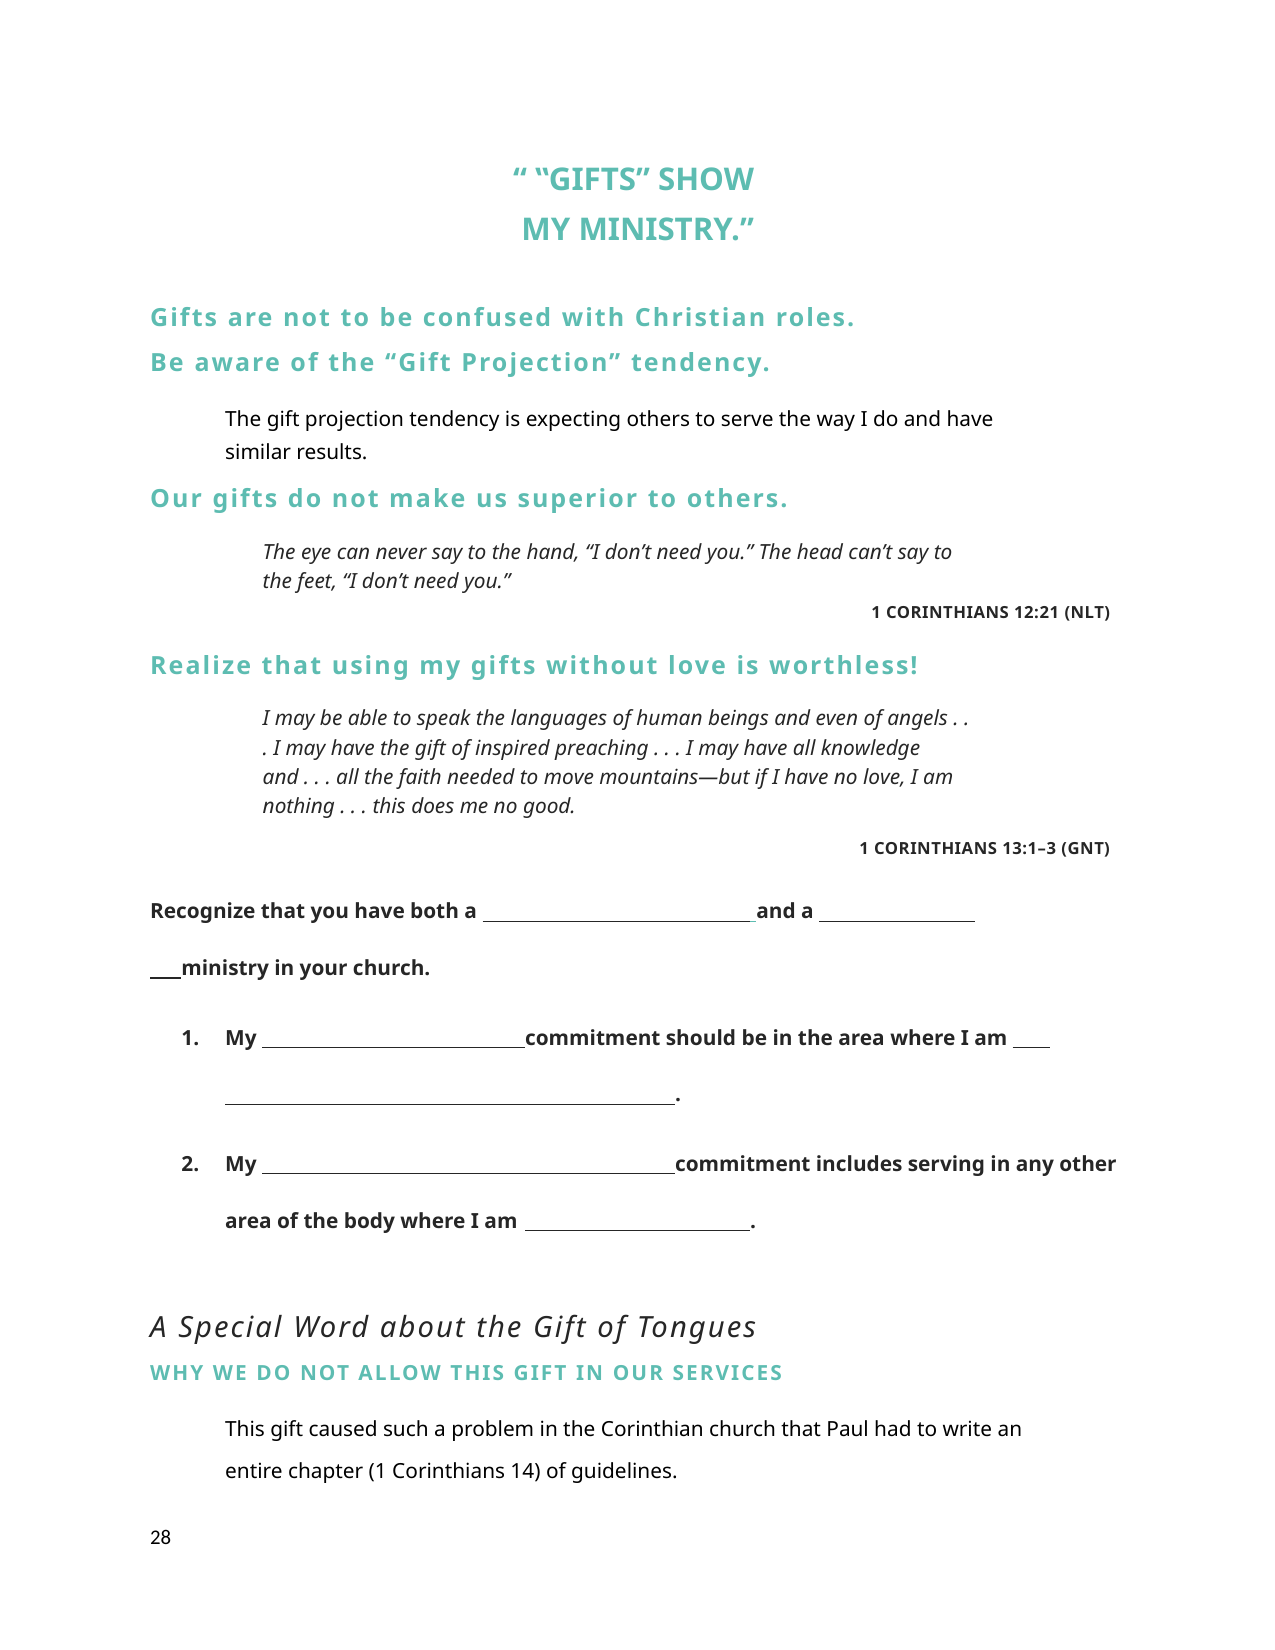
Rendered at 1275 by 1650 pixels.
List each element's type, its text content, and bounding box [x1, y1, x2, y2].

list My commitment should be in the area where I am . [181, 1023, 1125, 1108]
text This gift caused such a problem in the Corinthian church that Paul had to write an entire chapter (1 Corinthians 14) of guidelines. [225, 1414, 1050, 1485]
text Our gifts do not make us superior to others. [150, 469, 1125, 515]
text 1 Corinthians 13:1–3 (GNT) [262, 830, 1110, 859]
text A Special Word about the Gift of Tongues [150, 1300, 1125, 1346]
text 1 Corinthians 12:21 (NLT) [262, 594, 1110, 623]
text Realize that using my gifts without love is worthless! [150, 636, 1125, 682]
text Gifts are not to be confused with Christian roles. [150, 287, 1125, 333]
text The eye can never say to the hand, “I don’t need you.” The head can’t say to the feet, “I don’t need you.” [262, 536, 975, 594]
list My commitment includes serving in any other area of the body where I am . [181, 1149, 1125, 1234]
text “ ‟GIFTS” SHOW MY MINISTRY.” [375, 150, 900, 250]
text The gift projection tendency is expecting others to serve the way I do and have similar results. [225, 404, 1050, 465]
text Be aware of the “Gift Projection” tendency. [150, 333, 1125, 379]
text Recognize that you have both a and a ministry in your church. [150, 896, 1125, 982]
text I may be able to speak the languages of human beings and even of angels . . . I may have the gift of inspired preaching . . . I may have all knowledge and . . . all the faith needed to move mountains—but if I have no love, I am nothing . . . this does me no good. [262, 703, 975, 819]
text WHY WE DO NOT ALLOW THIS GIFT IN OUR SERVICES [150, 1358, 1125, 1387]
